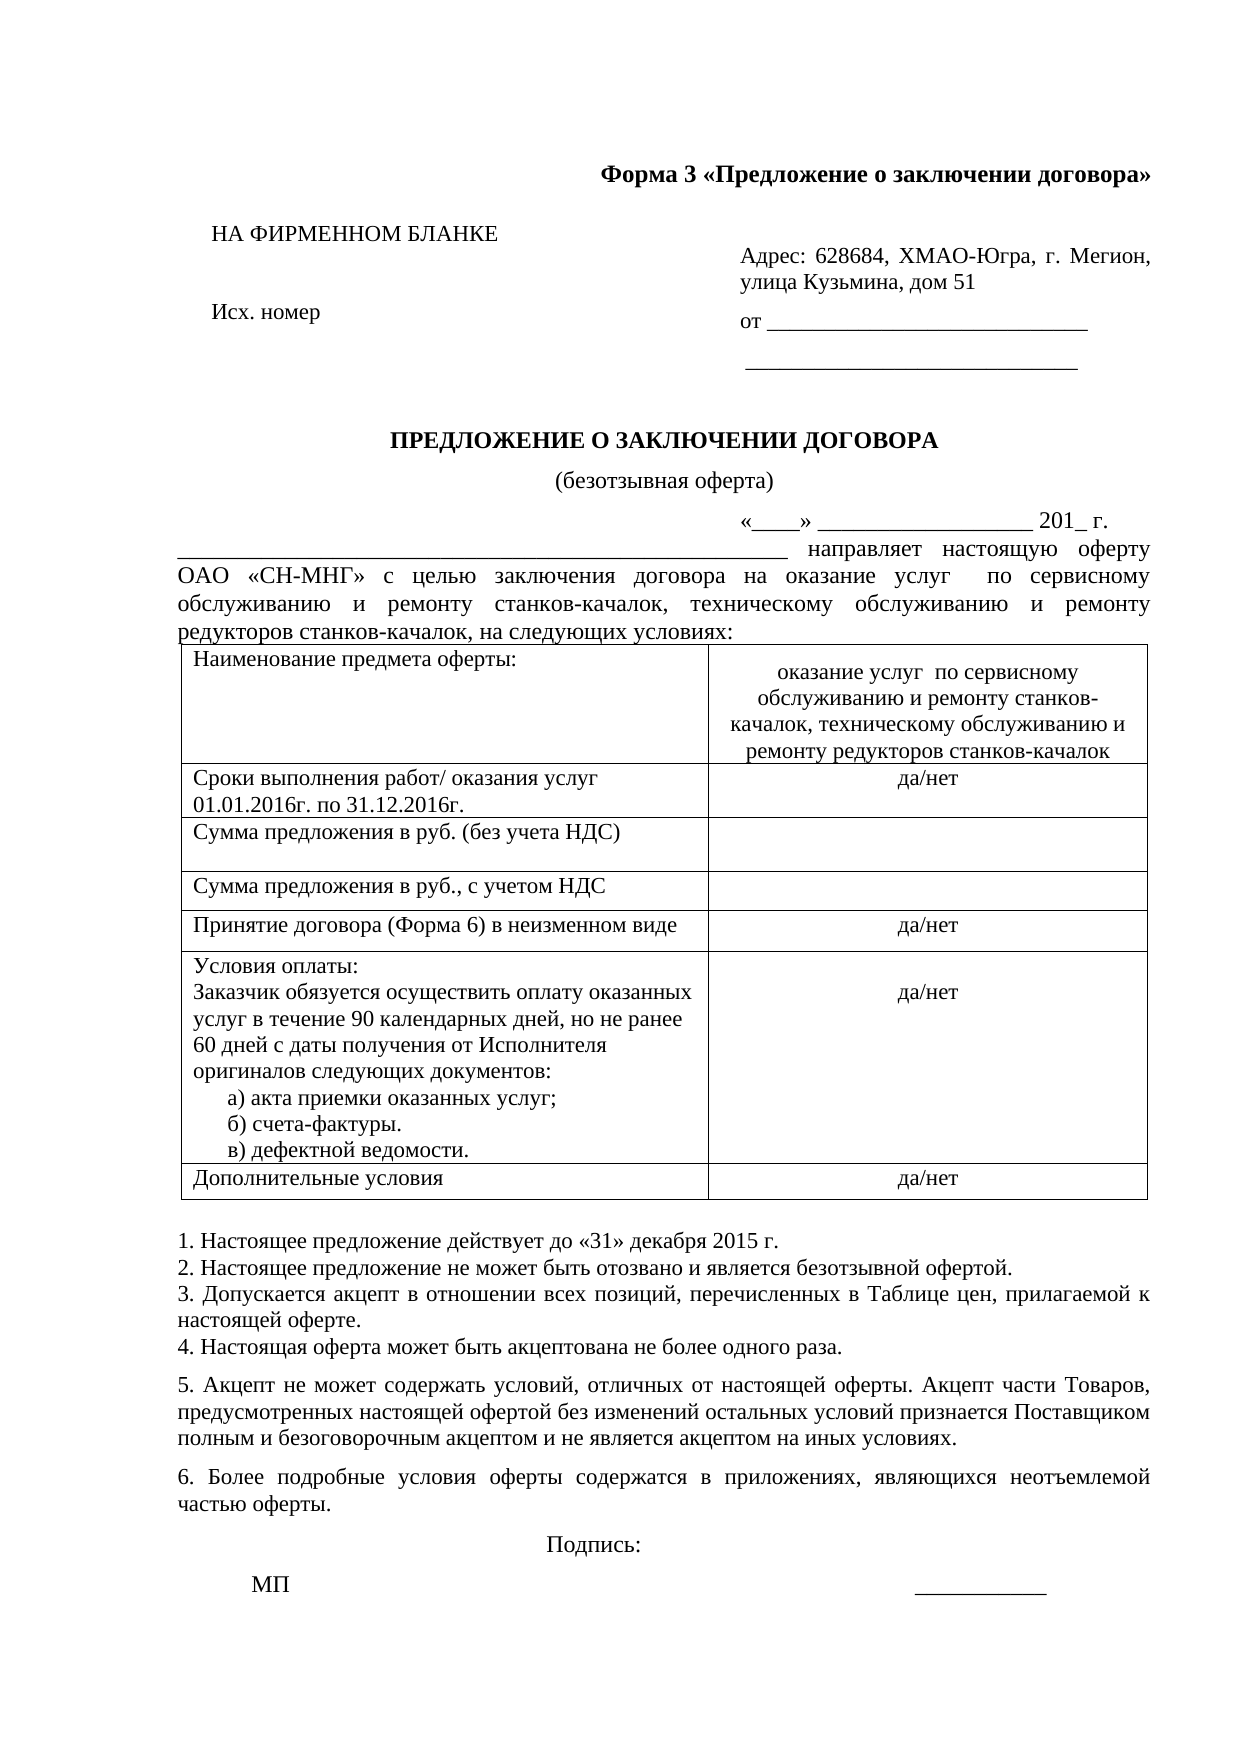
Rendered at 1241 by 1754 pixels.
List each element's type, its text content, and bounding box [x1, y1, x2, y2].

table_cell Дополнительные условия [182, 1164, 708, 1199]
text 2. Настоящее предложение не может быть отозвано и является безотзывной офертой. [177, 1254, 1152, 1280]
table_header Наименование предмета оферты: [182, 645, 708, 763]
table_cell да/нет [709, 1164, 1147, 1199]
text _____________________________ [740, 346, 1152, 372]
table_cell да/нет [709, 764, 1147, 817]
table_cell Сроки выполнения работ/ оказания услуг 01.01.2016г. по 31.12.2016г. [182, 764, 708, 817]
table_cell Условия оплаты: Заказчик обязуется осуществить оплату оказанных услуг в течение 90 календарных дней, но не ранее 60 дней с даты получения от Исполнителя оригиналов следующих документов: а) акта приемки оказанных услуг; б) счета-фактуры. в) дефектной ведомости. [182, 952, 708, 1163]
text ___________________________________________________ направляет настоящую оферту ОАО «СН-МНГ» с целью заключения договора на оказание услуг по сервисному обслуживанию и ремонту станков-качалок, техническому обслуживанию и ремонту редукторов станков-качалок, на следующих условиях: [177, 534, 1152, 644]
table_header оказание услуг по сервисному обслуживанию и ремонту станков-качалок, техническому обслуживанию и ремонту редукторов станков-качалок [709, 645, 1147, 763]
text (безотзывная оферта) [177, 466, 1152, 494]
table_cell [709, 818, 1147, 871]
text Форма 3 «Предложение о заключении договора» [177, 159, 1152, 188]
text МП ___________ [177, 1570, 1152, 1597]
text ПРЕДЛОЖЕНИЕ О ЗАКЛЮЧЕНИИ ДОГОВОРА [177, 426, 1152, 454]
text 4. Настоящая оферта может быть акцептована не более одного раза. [177, 1333, 1152, 1359]
text 3. Допускается акцепт в отношении всех позиций, перечисленных в Таблице цен, прилагаемой к настоящей оферте. [177, 1280, 1152, 1333]
table_cell да/нет [709, 911, 1147, 951]
table_cell Сумма предложения в руб. (без учета НДС) [182, 818, 708, 871]
text Подпись: [177, 1529, 1152, 1557]
text 6. Более подробные условия оферты содержатся в приложениях, являющихся неотъемлемой частью оферты. [177, 1463, 1152, 1517]
table_cell да/нет [709, 952, 1147, 1163]
table_cell [709, 872, 1147, 909]
table_cell Принятие договора (Форма 6) в неизменном виде [182, 911, 708, 951]
text 5. Акцепт не может содержать условий, отличных от настоящей оферты. Акцепт части Товаров, предусмотренных настоящей офертой без изменений остальных условий признается Поставщиком полным и безоговорочным акцептом и не является акцептом на иных условиях. [177, 1372, 1152, 1451]
text от ____________________________ [740, 307, 1152, 333]
table_cell Сумма предложения в руб., с учетом НДС [182, 872, 708, 909]
text 1. Настоящее предложение действует до «31» декабря 2015 г. [177, 1227, 1152, 1254]
text Адрес: 628684, ХМАО-Югра, г. Мегион, улица Кузьмина, дом 51 [740, 242, 1152, 294]
text «____» __________________ 201_ г. [740, 506, 1152, 534]
